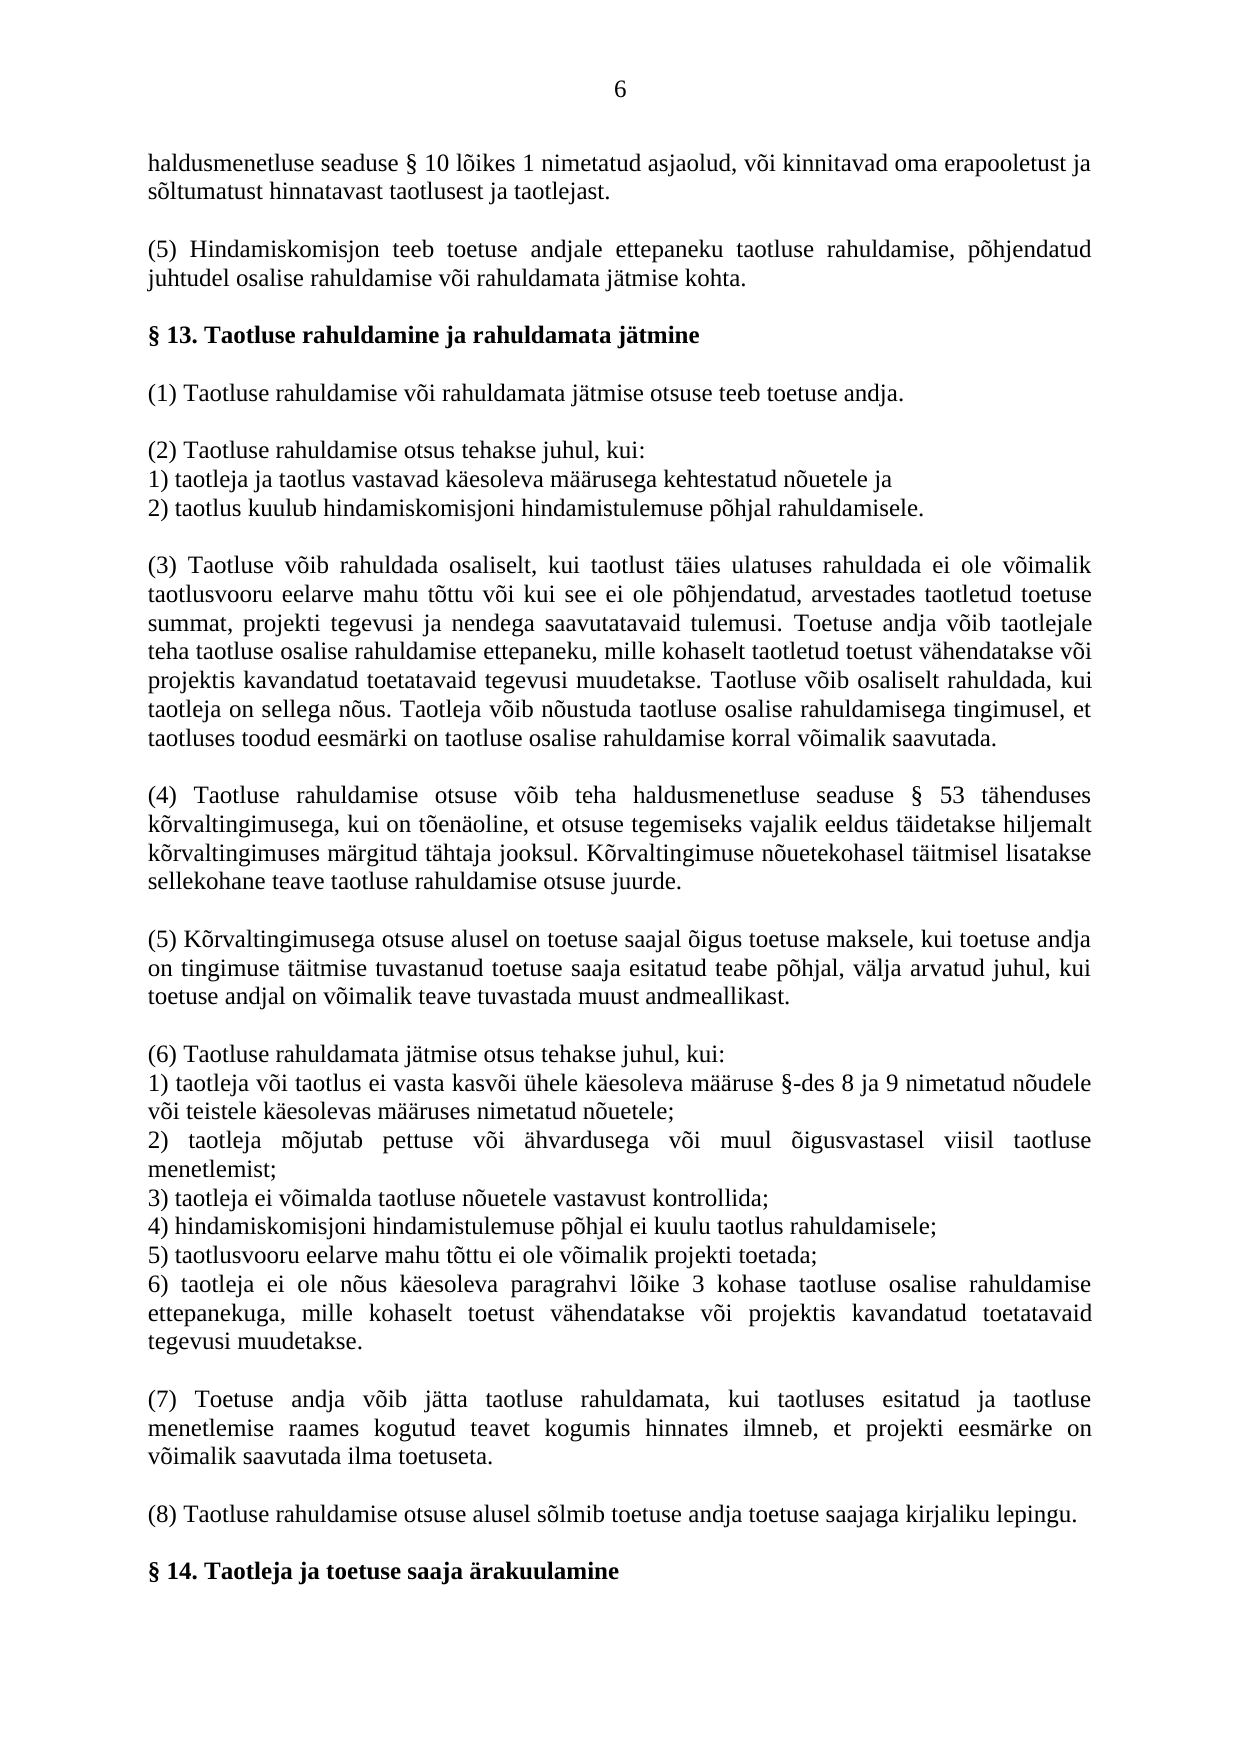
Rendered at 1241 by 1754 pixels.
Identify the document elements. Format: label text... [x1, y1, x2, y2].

text (2) Taotluse rahuldamise otsus tehakse juhul, kui: [148, 435, 1093, 464]
text § 14. Taotleja ja toetuse saaja ärakuulamine [148, 1556, 1093, 1585]
text (3) Taotluse võib rahuldada osaliselt, kui taotlust täies ulatuses rahuldada ei ole võimalik taotlusvooru eelarve mahu tõttu või kui see ei ole põhjendatud, arvestades taotletud toetuse summat, projekti tegevusi ja nendega saavutatavaid tulemusi. Toetuse andja võib taotlejale teha taotluse osalise rahuldamise ettepaneku, mille kohaselt taotletud toetust vähendatakse või projektis kavandatud toetatavaid tegevusi muudetakse. Taotluse võib osaliselt rahuldada, kui taotleja on sellega nõus. Taotleja võib nõustuda taotluse osalise rahuldamisega tingimusel, et taotluses toodud eesmärki on taotluse osalise rahuldamise korral võimalik saavutada. [148, 550, 1093, 751]
text (7) Toetuse andja võib jätta taotluse rahuldamata, kui taotluses esitatud ja taotluse menetlemise raames kogutud teavet kogumis hinnates ilmneb, et projekti eesmärke on võimalik saavutada ilma toetuseta. [148, 1384, 1093, 1470]
text (5) Hindamiskomisjon teeb toetuse andjale ettepaneku taotluse rahuldamise, põhjendatud juhtudel osalise rahuldamise või rahuldamata jätmise kohta. [148, 234, 1093, 291]
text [148, 148, 1093, 205]
text 2) taotlus kuulub hindamiskomisjoni hindamistulemuse põhjal rahuldamisele. [148, 493, 1093, 521]
text 1) taotleja ja taotlus vastavad käesoleva määrusega kehtestatud nõuetele ja [148, 464, 1093, 493]
text (8) Taotluse rahuldamise otsuse alusel sõlmib toetuse andja toetuse saajaga kirjaliku lepingu. [148, 1499, 1093, 1528]
text (6) Taotluse rahuldamata jätmise otsus tehakse juhul, kui: [148, 1039, 1093, 1068]
text § 13. Taotluse rahuldamine ja rahuldamata jätmine [148, 320, 1093, 349]
text (5) Kõrvaltingimusega otsuse alusel on toetuse saajal õigus toetuse maksele, kui toetuse andja on tingimuse täitmise tuvastanud toetuse saaja esitatud teabe põhjal, välja arvatud juhul, kui toetuse andjal on võimalik teave tuvastada muust andmeallikast. [148, 924, 1093, 1010]
text (1) Taotluse rahuldamise või rahuldamata jätmise otsuse teeb toetuse andja. [148, 378, 1093, 406]
text 4) hindamiskomisjoni hindamistulemuse põhjal ei kuulu taotlus rahuldamisele; [148, 1211, 1093, 1240]
text (4) Taotluse rahuldamise otsuse võib teha haldusmenetluse seaduse § 53 tähenduses kõrvaltingimusega, kui on tõenäoline, et otsuse tegemiseks vajalik eeldus täidetakse hiljemalt kõrvaltingimuses märgitud tähtaja jooksul. Kõrvaltingimuse nõuetekohasel täitmisel lisatakse sellekohane teave taotluse rahuldamise otsuse juurde. [148, 780, 1093, 895]
text 2) taotleja mõjutab pettuse või ähvardusega või muul õigusvastasel viisil taotluse menetlemist; [148, 1125, 1093, 1183]
text 5) taotlusvooru eelarve mahu tõttu ei ole võimalik projekti toetada; [148, 1240, 1093, 1269]
text 1) taotleja või taotlus ei vasta kasvõi ühele käesoleva määruse §-des 8 ja 9 nimetatud nõudele või teistele käesolevas määruses nimetatud nõuetele; [148, 1068, 1093, 1125]
text 6) taotleja ei ole nõus käesoleva paragrahvi lõike 3 kohase taotluse osalise rahuldamise ettepanekuga, mille kohaselt toetust vähendatakse või projektis kavandatud toetatavaid tegevusi muudetakse. [148, 1269, 1093, 1355]
text 3) taotleja ei võimalda taotluse nõuetele vastavust kontrollida; [148, 1183, 1093, 1211]
